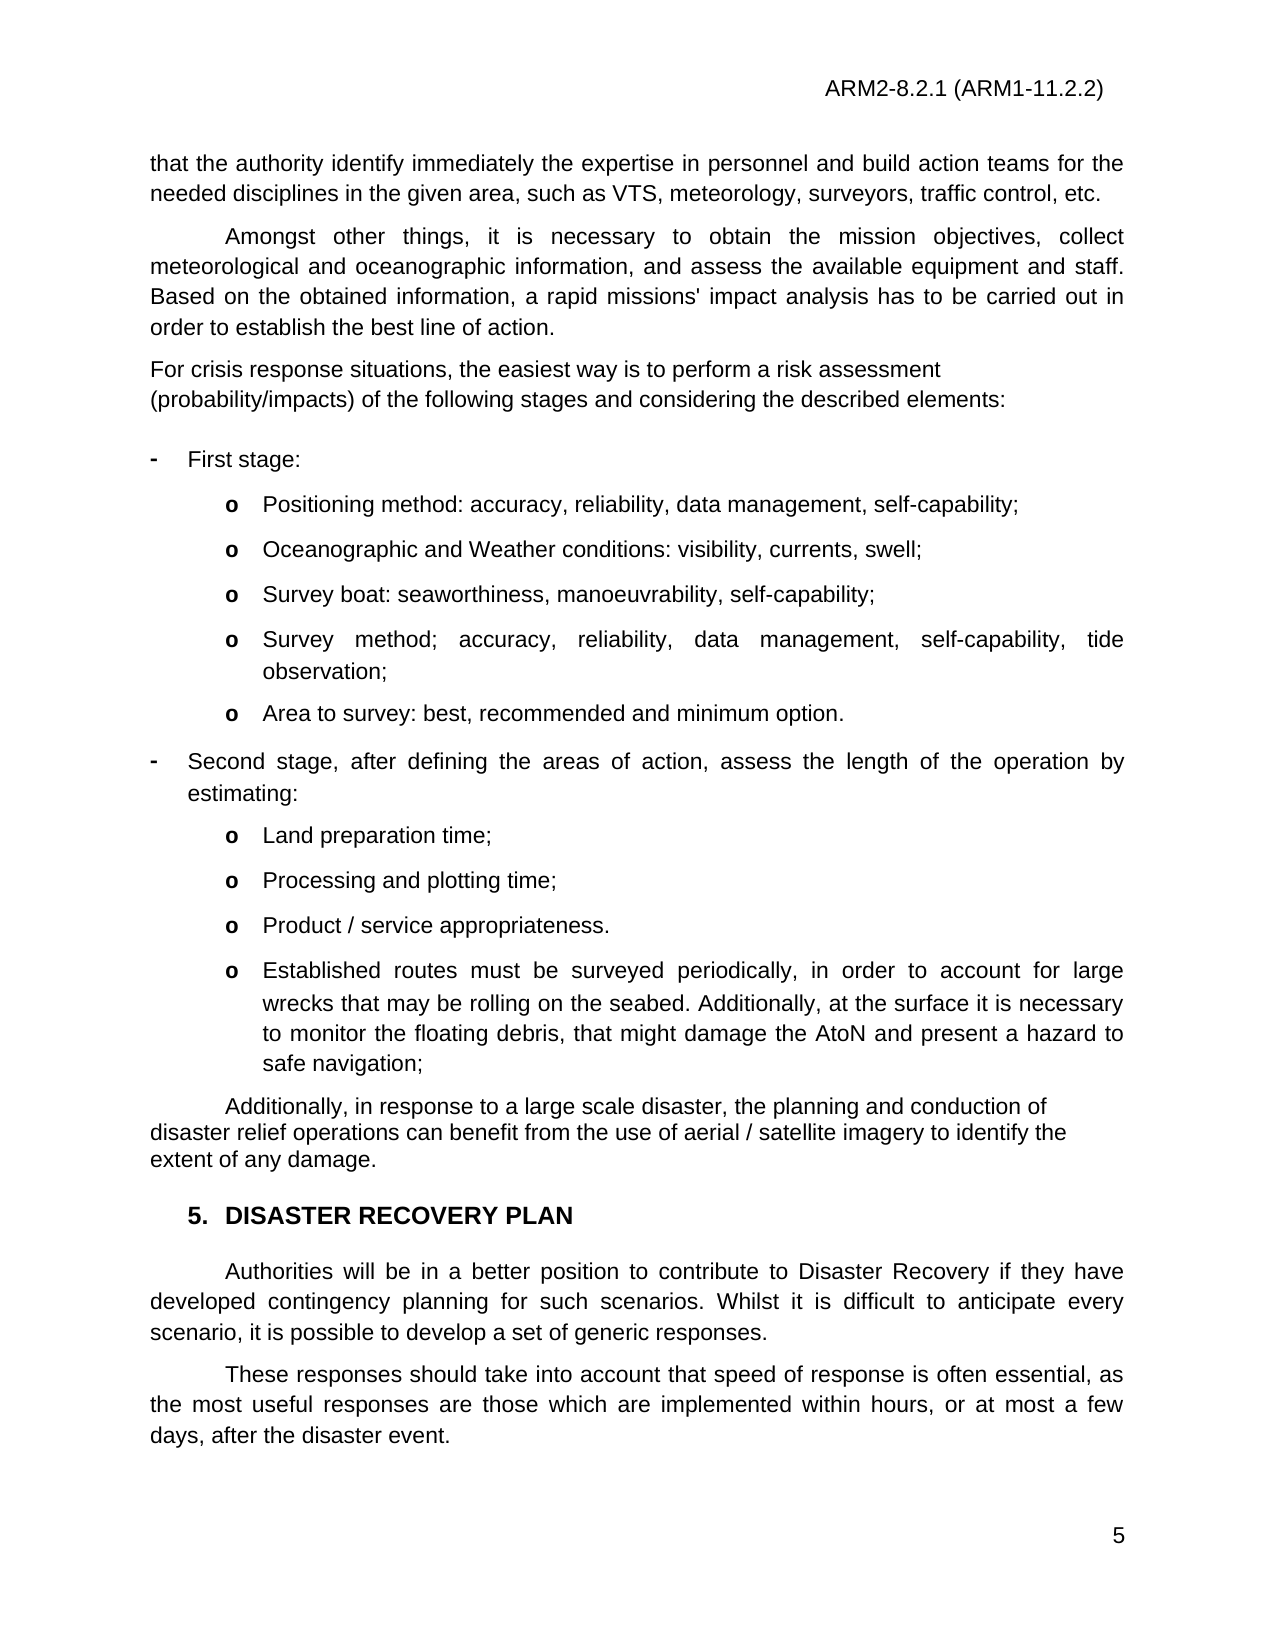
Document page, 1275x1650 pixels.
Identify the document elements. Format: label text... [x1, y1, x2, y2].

subtitle Survey boat: seaworthiness, manoeuvrability, self-capability; [225, 581, 1125, 609]
subtitle Oceanographic and Weather conditions: visibility, currents, swell; [225, 536, 1125, 564]
list Established routes must be surveyed periodically, in order to account for large wrecks that may be rolling on the seabed. Additionally, at the surface it is necessary to monitor the floating debris, that might damage the AtoN and present a hazard to safe navigation; [225, 957, 1125, 1076]
text Authorities will be in a better position to contribute to Disaster Recovery if they have developed contingency planning for such scenarios. Whilst it is difficult to anticipate every scenario, it is possible to develop a set of generic responses. [150, 1258, 1125, 1345]
subtitle Product / service appropriateness. [225, 912, 1125, 941]
text Amongst other things, it is necessary to obtain the mission objectives, collect meteorological and oceanographic information, and assess the available equipment and staff. Based on the obtained information, a rapid missions' impact analysis has to be carried out in order to establish the best line of action. [150, 223, 1125, 340]
list DISASTER RECOVERY PLAN [187, 1201, 1125, 1229]
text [150, 150, 1125, 207]
subtitle Second stage, after defining the areas of action, assess the length of the operation by estimating: [150, 745, 1125, 806]
subtitle Land preparation time; [225, 822, 1125, 851]
subtitle Processing and plotting time; [225, 867, 1125, 896]
subtitle First stage: [150, 443, 1125, 473]
subtitle Area to survey: best, recommended and minimum option. [225, 700, 1125, 729]
text For crisis response situations, the easiest way is to perform a risk assessment (probability/impacts) of the following stages and considering the described elements: [150, 356, 1125, 413]
list Additionally, in response to a large scale disaster, the planning and conduction of disaster relief operations can benefit from the use of aerial / satellite imagery to identify the extent of any damage. [150, 1093, 1125, 1172]
subtitle Positioning method: accuracy, reliability, data management, self-capability; [225, 491, 1125, 519]
subtitle Survey method; accuracy, reliability, data management, self-capability, tide observation; [225, 626, 1125, 684]
text These responses should take into account that speed of response is often essential, as the most useful responses are those which are implemented within hours, or at most a few days, after the disaster event. [150, 1361, 1125, 1448]
